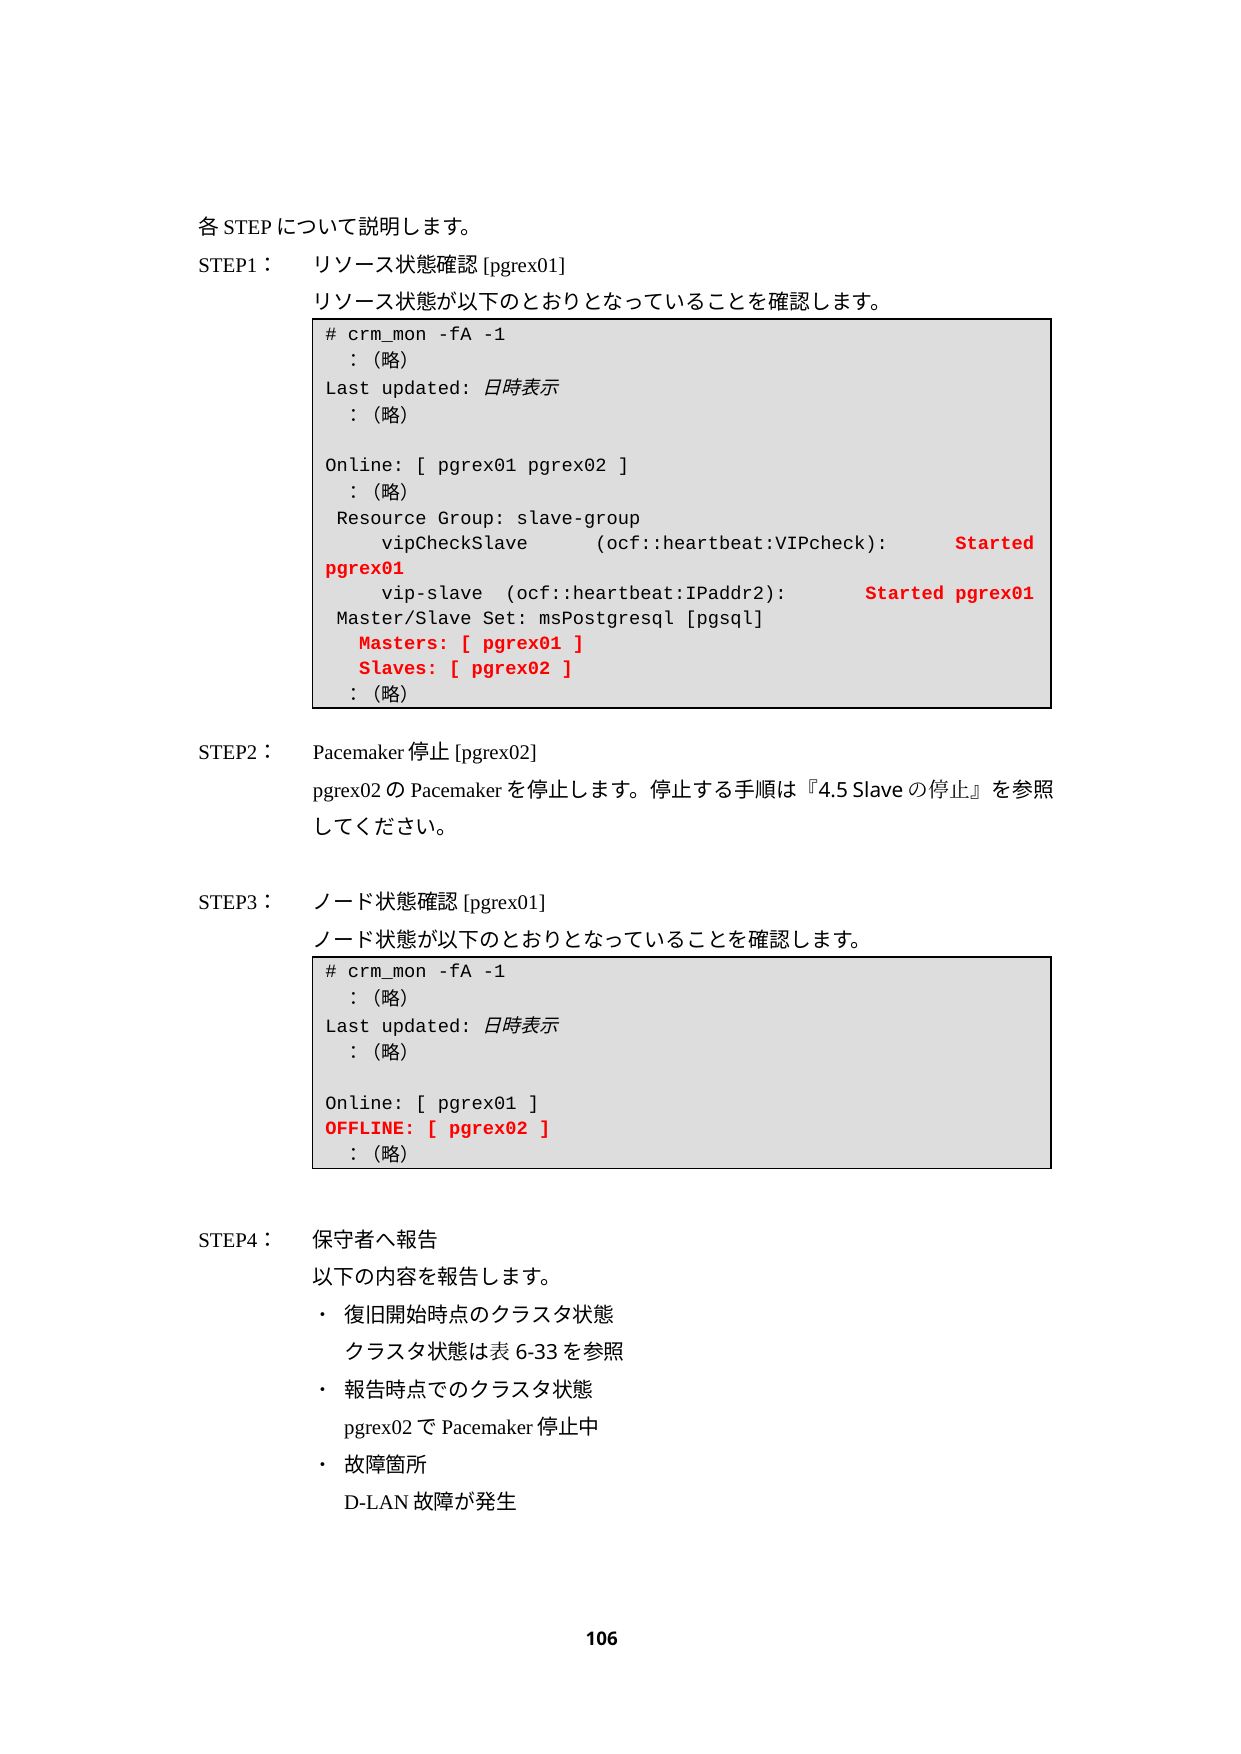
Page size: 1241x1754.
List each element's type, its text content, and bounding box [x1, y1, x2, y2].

text リソース状態が以下のとおりとなっていることを確認します。 [313, 282, 1054, 319]
text pgrex02のPacemakerを停止します。停止する手順は『4.5 Slaveの停止』を参照してください。 [313, 769, 1054, 844]
text ノード状態が以下のとおりとなっていることを確認します。 [313, 919, 1054, 957]
text STEP3： ノード状態確認 [pgrex01] [198, 882, 1054, 919]
text 以下の内容を報告します。 [313, 1257, 1054, 1294]
text STEP1： リソース状態確認 [pgrex01] [198, 244, 1054, 282]
list 故障箇所 D-LAN故障が発生 [313, 1444, 1054, 1519]
text 各STEPについて説明します。 [177, 207, 1054, 244]
text STEP4： 保守者へ報告 [198, 1219, 1054, 1257]
text STEP2： Pacemaker停止 [pgrex02] [198, 732, 1054, 769]
list 報告時点でのクラスタ状態 pgrex02でPacemaker停止中 [313, 1369, 1054, 1444]
